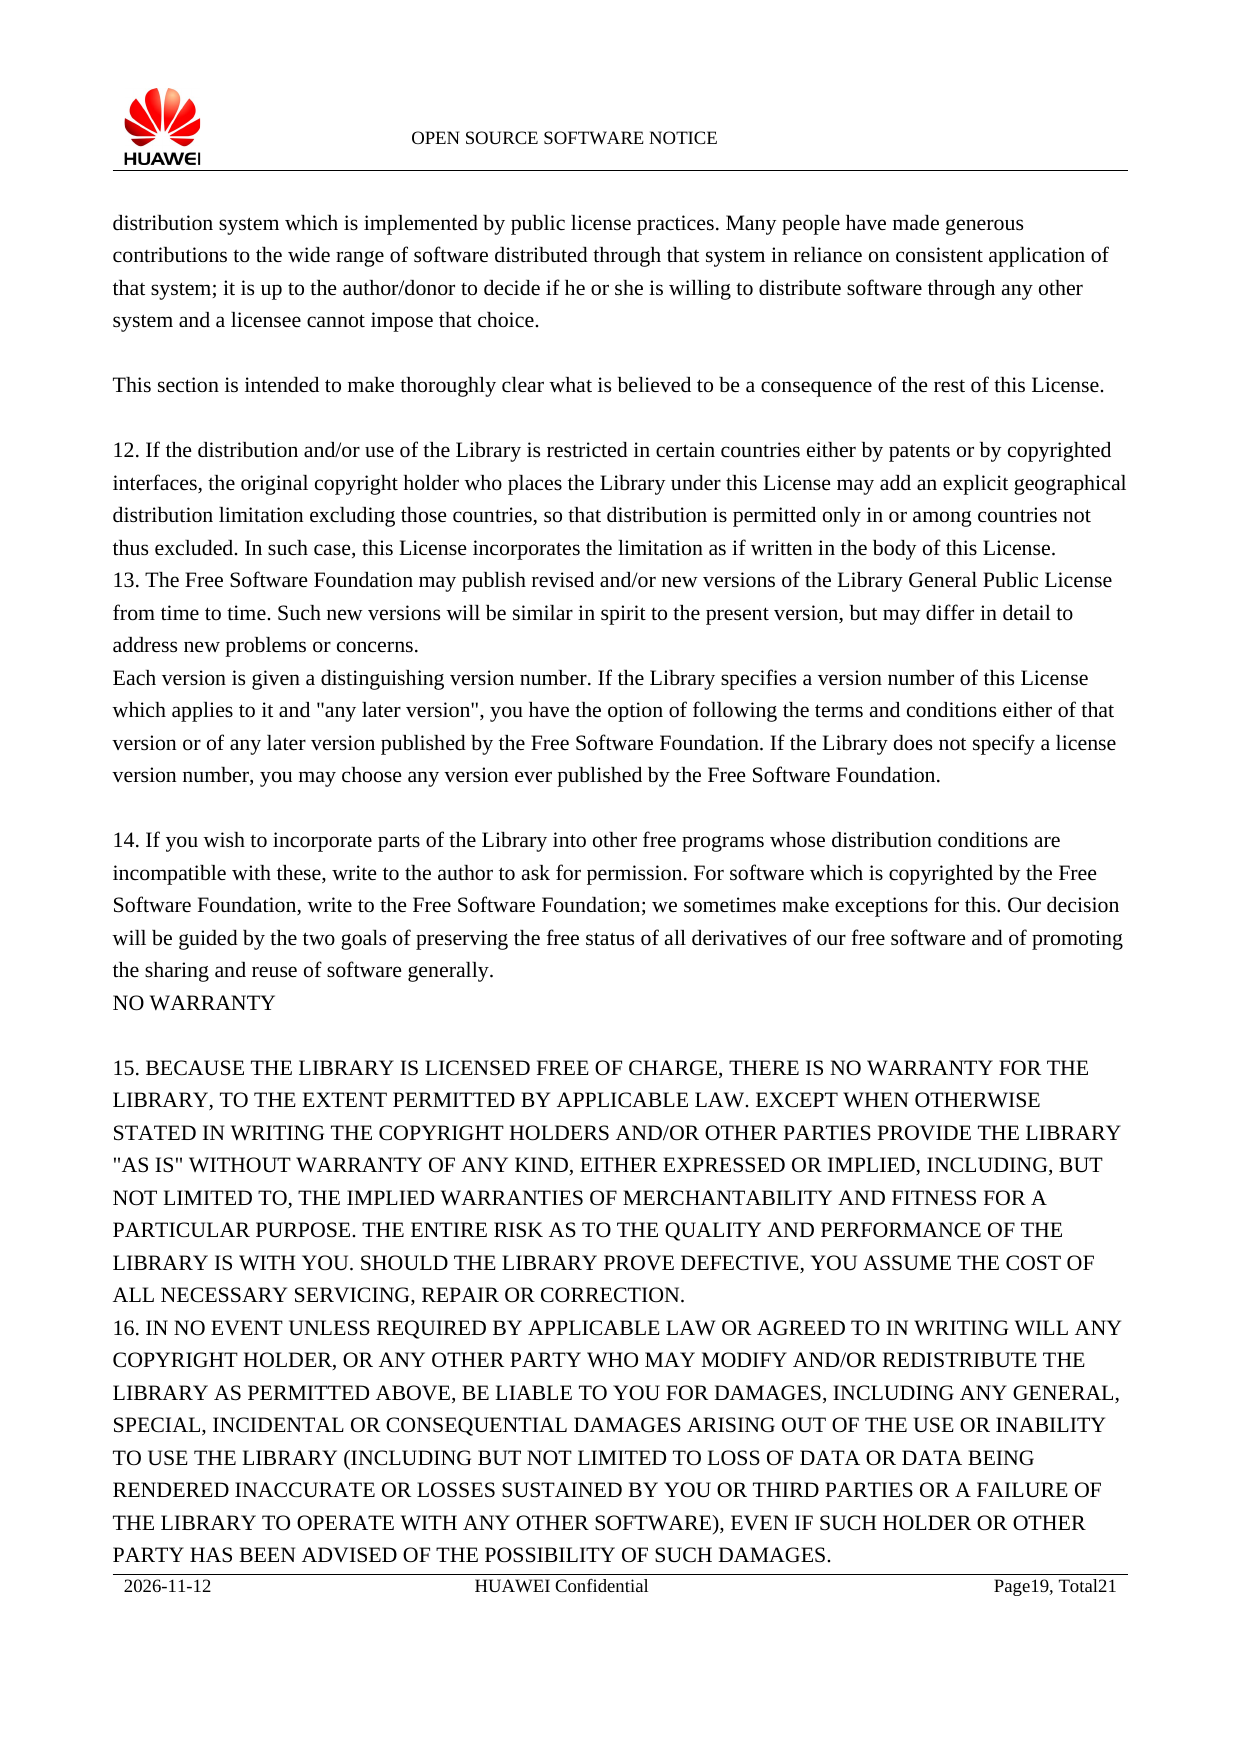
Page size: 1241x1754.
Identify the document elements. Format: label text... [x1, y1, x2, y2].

picture [124, 88, 201, 165]
